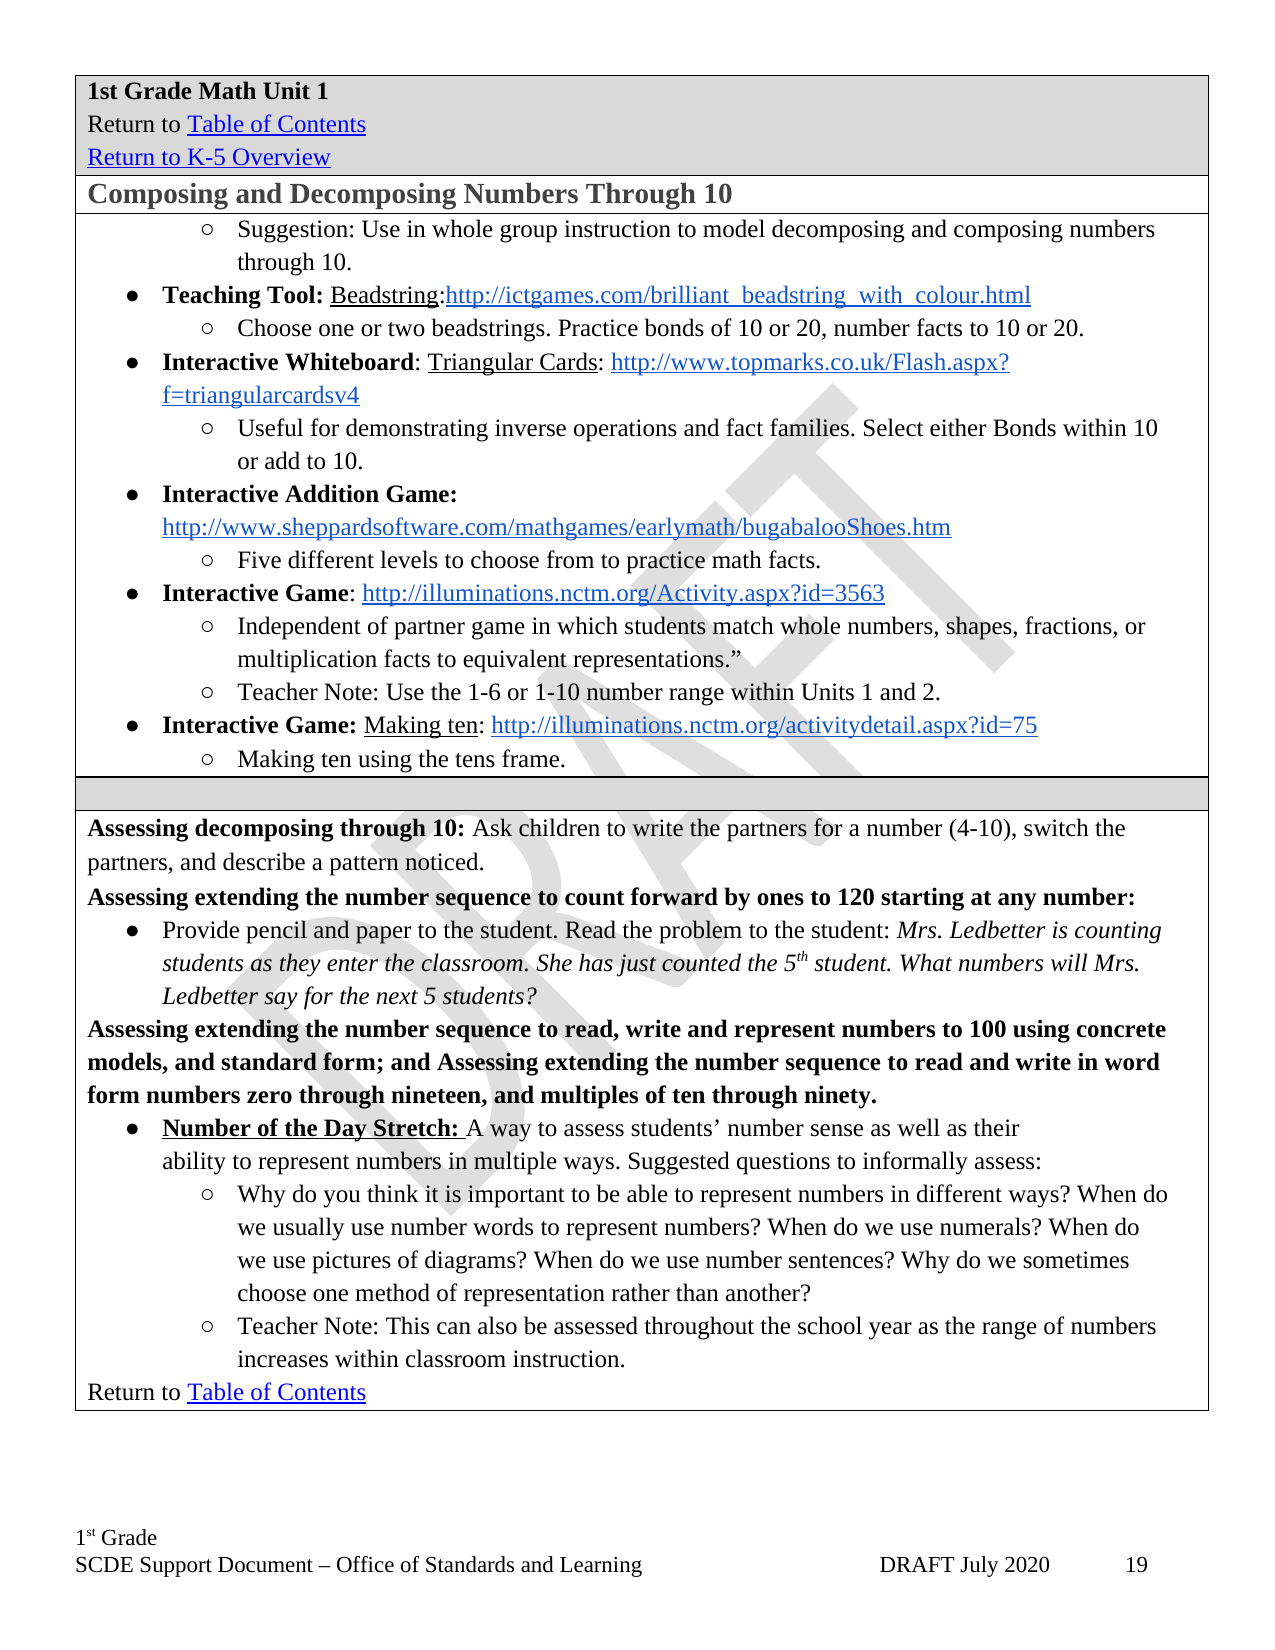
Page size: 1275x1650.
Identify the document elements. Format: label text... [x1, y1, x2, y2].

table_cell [76, 214, 1208, 776]
table_cell [76, 778, 1208, 810]
table_header 1st Grade Math Unit 1 Return to Table of Contents Return to K-5 Overview [76, 76, 1208, 175]
table_cell Assessing decomposing through 10: Ask children to write the partners for a number (4-10), switch the partners, and describe a pattern noticed. Assessing extending the number sequence to count forward by ones to 120 starting at any number: Provide pencil and paper to the student. Read the problem to the student: Mrs. Ledbetter is counting students as they enter the classroom. She has just counted the 5th student. What numbers will Mrs. Ledbetter say for the next 5 students? Assessing extending the number sequence to read, write and represent numbers to 100 using concrete models, and standard form; and Assessing extending the number sequence to read and write in word form numbers zero through nineteen, and multiples of ten through ninety. Number of the Day Stretch: A way to assess students’ number sense as well as their ability to represent numbers in multiple ways. Suggested questions to informally assess: Why do you think it is important to be able to represent numbers in different ways? When do we usually use number words to represent numbers? When do we use numerals? When do we use pictures of diagrams? When do we use number sentences? Why do we sometimes choose one method of representation rather than another? Teacher Note: This can also be assessed throughout the school year as the range of numbers increases within classroom instruction. Return to Table of Contents [76, 811, 1208, 1410]
table_cell Composing and Decomposing Numbers Through 10 [76, 176, 1208, 213]
